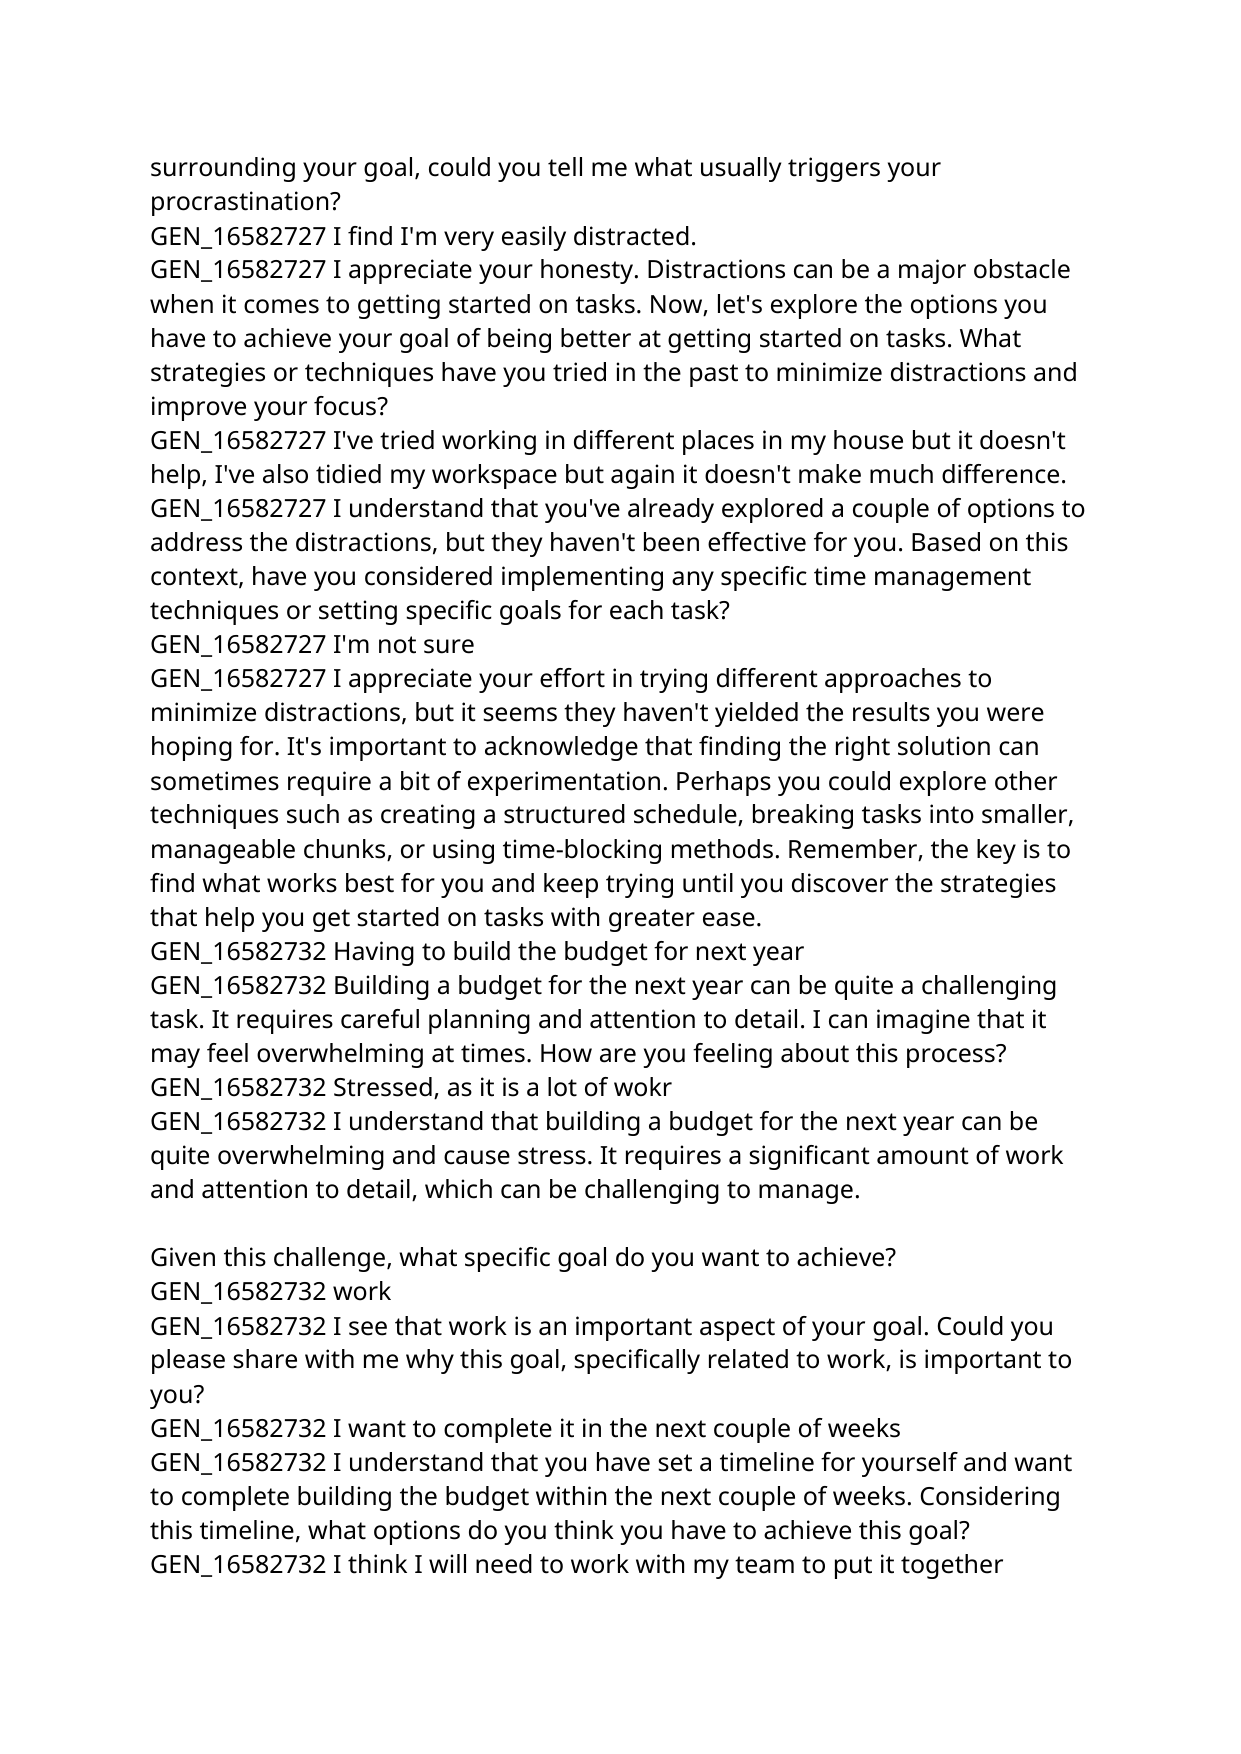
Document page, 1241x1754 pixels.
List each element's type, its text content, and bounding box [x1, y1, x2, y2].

text GEN_16582727 I find I'm very easily distracted. [150, 218, 1090, 252]
text GEN_16582732 Stressed, as it is a lot of wokr [150, 1070, 1090, 1104]
text GEN_16582732 Building a budget for the next year can be quite a challenging task. It requires careful planning and attention to detail. I can imagine that it may feel overwhelming at times. How are you feeling about this process? [150, 967, 1090, 1070]
text GEN_16582727 I've tried working in different places in my house but it doesn't help, I've also tidied my workspace but again it doesn't make much difference. [150, 422, 1090, 491]
text GEN_16582732 work [150, 1274, 1090, 1308]
text GEN_16582732 I think I will need to work with my team to put it together [150, 1547, 1090, 1581]
text GEN_16582732 Having to build the budget for next year [150, 933, 1090, 967]
text GEN_16582732 I understand that building a budget for the next year can be quite overwhelming and cause stress. It requires a significant amount of work and attention to detail, which can be challenging to manage. [150, 1104, 1090, 1206]
text GEN_16582732 I understand that you have set a timeline for yourself and want to complete building the budget within the next couple of weeks. Considering this timeline, what options do you think you have to achieve this goal? [150, 1444, 1090, 1547]
text GEN_16582727 I'm not sure [150, 627, 1090, 661]
text GEN_16582732 I see that work is an important aspect of your goal. Could you please share with me why this goal, specifically related to work, is important to you? [150, 1308, 1090, 1410]
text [150, 150, 1090, 218]
text GEN_16582727 I understand that you've already explored a couple of options to address the distractions, but they haven't been effective for you. Based on this context, have you considered implementing any specific time management techniques or setting specific goals for each task? [150, 491, 1090, 627]
text Given this challenge, what specific goal do you want to achieve? [150, 1240, 1090, 1274]
text GEN_16582727 I appreciate your effort in trying different approaches to minimize distractions, but it seems they haven't yielded the results you were hoping for. It's important to acknowledge that finding the right solution can sometimes require a bit of experimentation. Perhaps you could explore other techniques such as creating a structured schedule, breaking tasks into smaller, manageable chunks, or using time-blocking methods. Remember, the key is to find what works best for you and keep trying until you discover the strategies that help you get started on tasks with greater ease. [150, 661, 1090, 933]
text GEN_16582732 I want to complete it in the next couple of weeks [150, 1410, 1090, 1444]
text GEN_16582727 I appreciate your honesty. Distractions can be a major obstacle when it comes to getting started on tasks. Now, let's explore the options you have to achieve your goal of being better at getting started on tasks. What strategies or techniques have you tried in the past to minimize distractions and improve your focus? [150, 252, 1090, 422]
